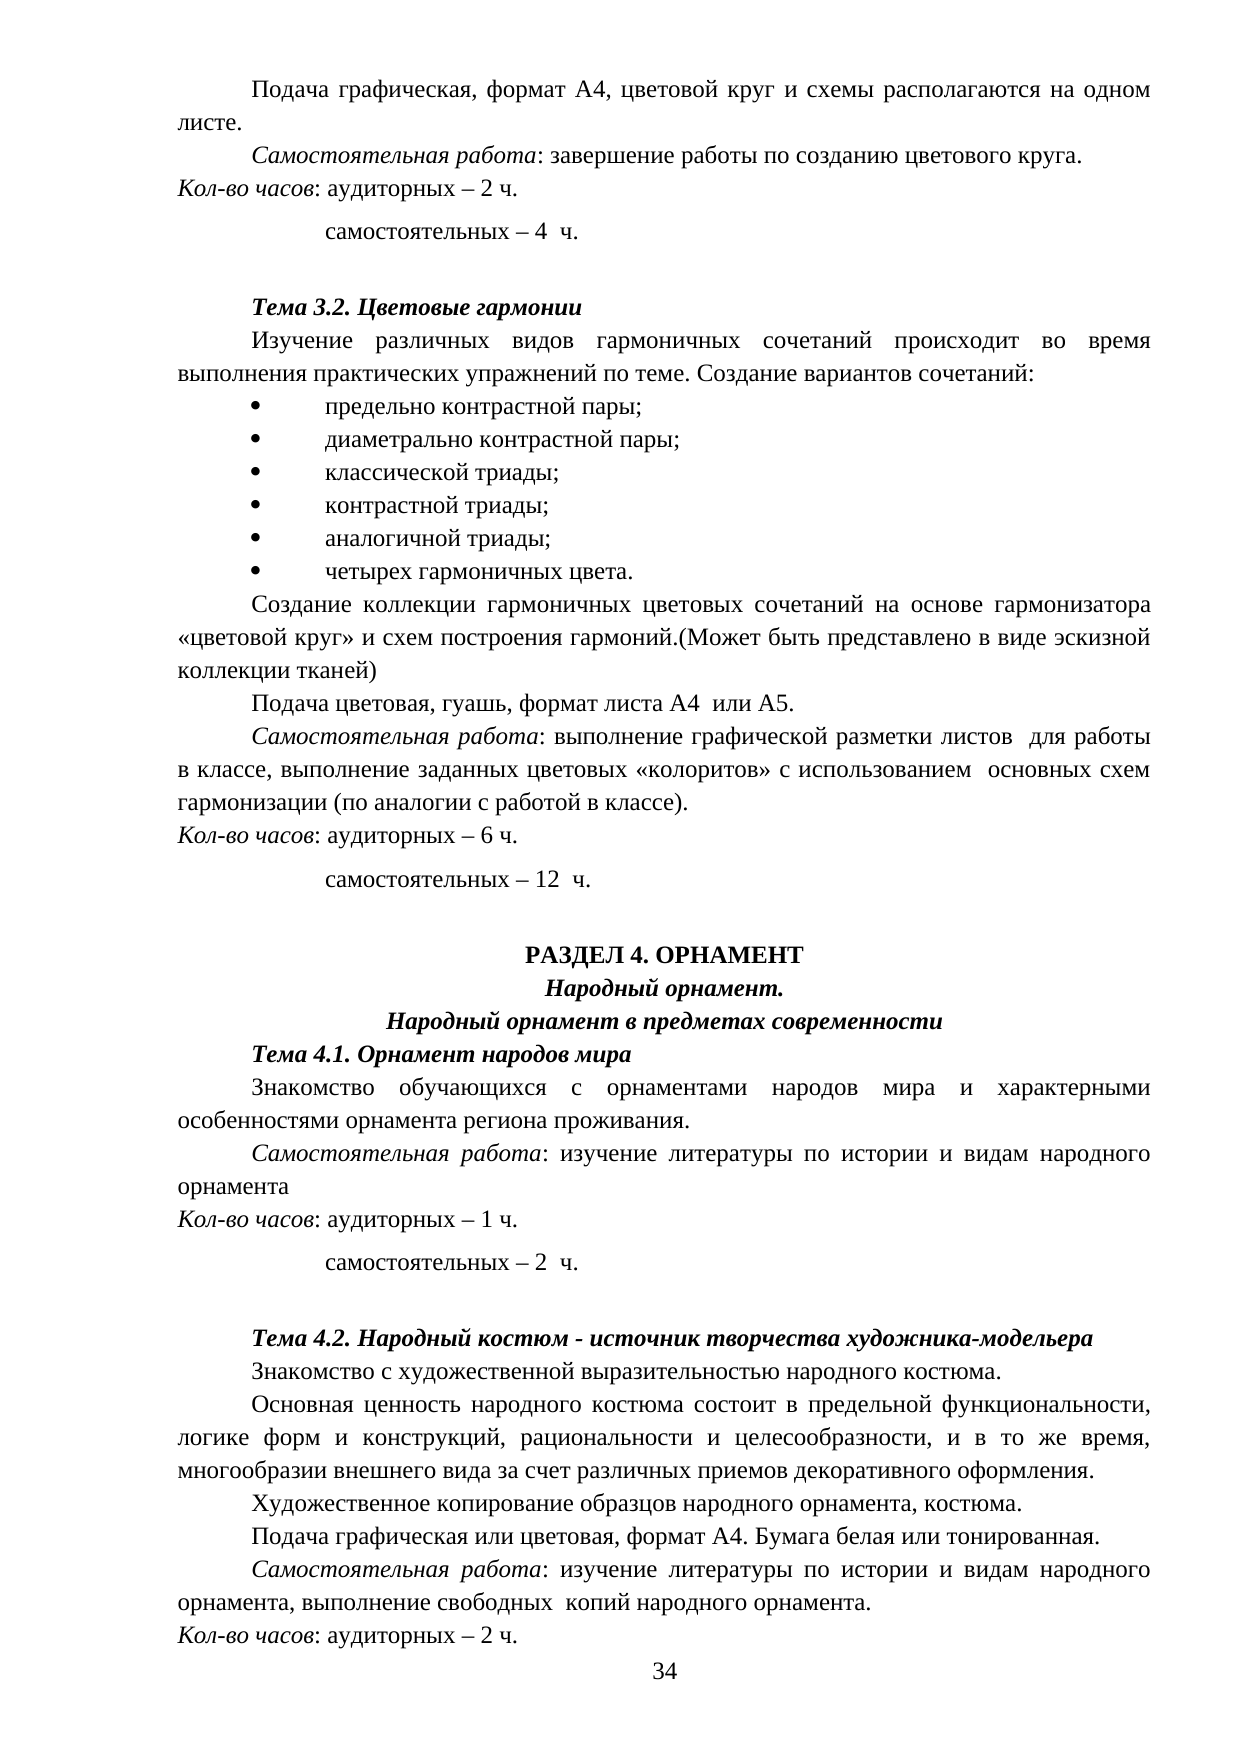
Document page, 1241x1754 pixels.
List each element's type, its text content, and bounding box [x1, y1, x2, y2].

list аналогичной триады; [177, 523, 1152, 552]
text Подача графическая или цветовая, формат А4. Бумага белая или тонированная. [177, 1521, 1152, 1550]
list четырех гармоничных цвета. [177, 556, 1152, 585]
text Знакомство обучающихся с орнаментами народов мира и характерными особенностями орнамента региона проживания. [177, 1072, 1152, 1134]
text Кол-во часов: аудиторных – 6 ч. [177, 821, 1152, 849]
text Самостоятельная работа: завершение работы по созданию цветового круга. [177, 140, 1152, 169]
text Создание коллекции гармоничных цветовых сочетаний на основе гармонизатора «цветовой круг» и схем построения гармоний.(Может быть представлено в виде эскизной коллекции тканей) [177, 589, 1152, 684]
text Подача графическая, формат А4, цветовой круг и схемы располагаются на одном листе. [177, 74, 1152, 136]
text Самостоятельная работа: изучение литературы по истории и видам народного орнамента [177, 1138, 1152, 1200]
text Народный орнамент в предметах современности [177, 1006, 1152, 1034]
text самостоятельных – 2 ч. [177, 1247, 1152, 1276]
text Тема 4.2. Народный костюм - источник творчества художника-модельера [177, 1323, 1152, 1352]
list классической триады; [177, 457, 1152, 486]
text Народный орнамент. [177, 973, 1152, 1002]
text Тема 3.2. Цветовые гармонии [177, 292, 1152, 321]
text Подача цветовая, гуашь, формат листа А4 или А5. [177, 688, 1152, 717]
text Кол-во часов: аудиторных – 2 ч. [177, 1620, 1152, 1649]
text Художественное копирование образцов народного орнамента, костюма. [177, 1488, 1152, 1517]
text Основная ценность народного костюма состоит в предельной функциональности, логике форм и конструкций, рациональности и целесообразности, и в то же время, многообразии внешнего вида за счет различных приемов декоративного оформления. [177, 1389, 1152, 1484]
list диаметрально контрастной пары; [177, 424, 1152, 453]
list предельно контрастной пары; [177, 391, 1152, 420]
list контрастной триады; [177, 490, 1152, 519]
text Самостоятельная работа: изучение литературы по истории и видам народного орнамента, выполнение свободных копий народного орнамента. [177, 1554, 1152, 1616]
text Изучение различных видов гармоничных сочетаний происходит во время выполнения практических упражнений по теме. Создание вариантов сочетаний: [177, 325, 1152, 387]
text самостоятельных – 4 ч. [177, 216, 1152, 245]
text самостоятельных – 12 ч. [177, 864, 1152, 892]
text Кол-во часов: аудиторных – 1 ч. [177, 1204, 1152, 1233]
text Самостоятельная работа: выполнение графической разметки листов для работы в классе, выполнение заданных цветовых «колоритов» с использованием основных схем гармонизации (по аналогии с работой в классе). [177, 721, 1152, 816]
text РАЗДЕЛ 4. ОРНАМЕНТ [177, 940, 1152, 968]
text Знакомство с художественной выразительностью народного костюма. [177, 1356, 1152, 1385]
text Тема 4.1. Орнамент народов мира [177, 1039, 1152, 1068]
text Кол-во часов: аудиторных – 2 ч. [177, 173, 1152, 202]
